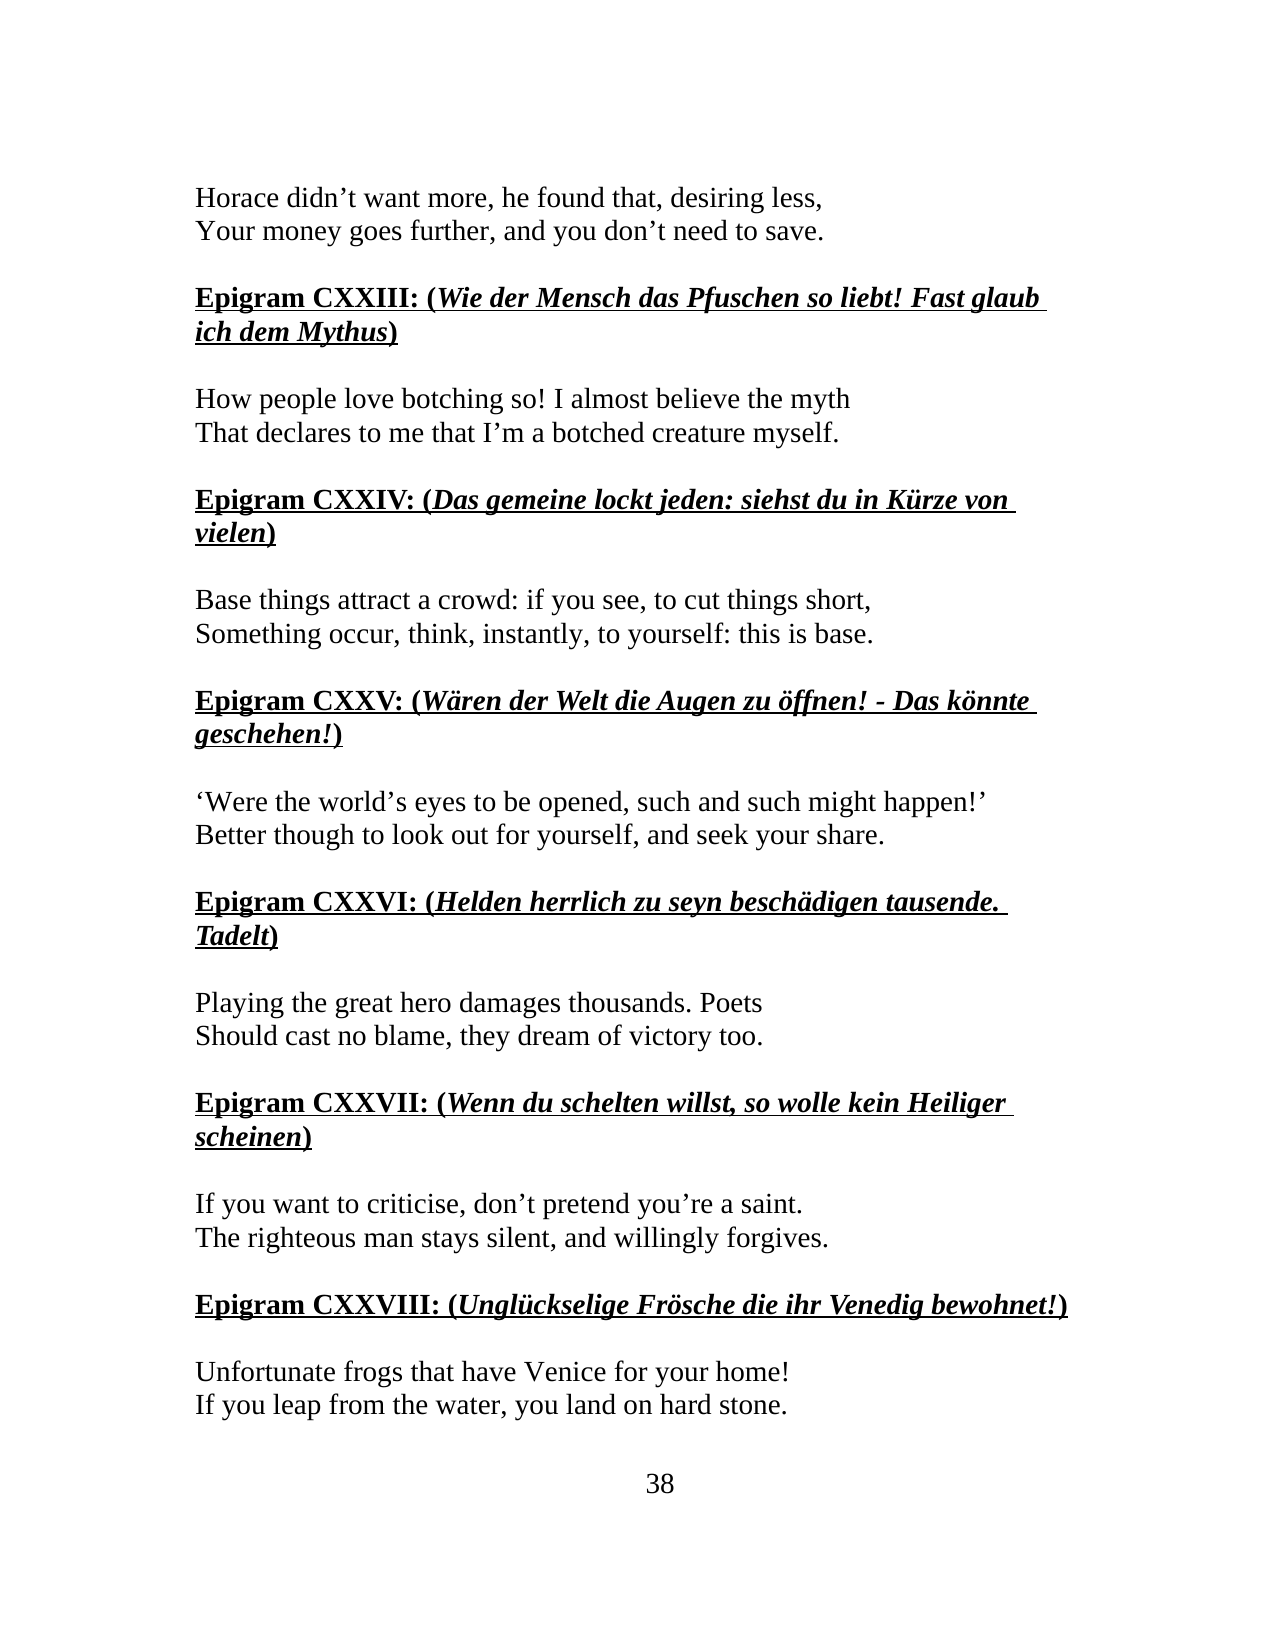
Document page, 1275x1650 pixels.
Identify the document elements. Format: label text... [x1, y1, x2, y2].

subtitle Epigram CXXVIII: (Unglückselige Frösche die ihr Venedig bewohnet!) [195, 1287, 1080, 1320]
subtitle Unfortunate frogs that have Venice for your home! [195, 1354, 1080, 1387]
text That declares to me that I’m a botched creature myself. [195, 415, 1080, 448]
subtitle If you want to criticise, don’t pretend you’re a saint. [195, 1186, 1080, 1220]
subtitle Epigram CXXV: (Wären der Welt die Augen zu öffnen! - Das könnte geschehen!) [195, 683, 1080, 750]
subtitle How people love botching so! I almost believe the myth [195, 381, 1080, 415]
text Your money goes further, and you don’t need to save. [195, 213, 1080, 247]
subtitle Epigram CXXVII: (Wenn du schelten willst, so wolle kein Heiliger scheinen) [195, 1086, 1080, 1153]
text Should cast no blame, they dream of victory too. [195, 1018, 1080, 1052]
subtitle Epigram CXXVI: (Helden herrlich zu seyn beschädigen tausende. Tadelt) [195, 884, 1080, 951]
subtitle Base things attract a crowd: if you see, to cut things short, [195, 582, 1080, 616]
subtitle Epigram CXXIV: (Das gemeine lockt jeden: siehst du in Kürze von vielen) [195, 482, 1080, 549]
subtitle Epigram CXXIII: (Wie der Mensch das Pfuschen so liebt! Fast glaub ich dem Mythus) [195, 281, 1080, 348]
subtitle Horace didn’t want more, he found that, desiring less, [195, 180, 1080, 213]
subtitle ‘Were the world’s eyes to be opened, such and such might happen!’ [195, 784, 1080, 817]
text If you leap from the water, you land on hard stone. [195, 1387, 1080, 1421]
subtitle Playing the great hero damages thousands. Poets [195, 985, 1080, 1018]
text Something occur, think, instantly, to yourself: this is base. [195, 616, 1080, 649]
text Better though to look out for yourself, and seek your share. [195, 817, 1080, 851]
text The righteous man stays silent, and willingly forgives. [195, 1220, 1080, 1253]
